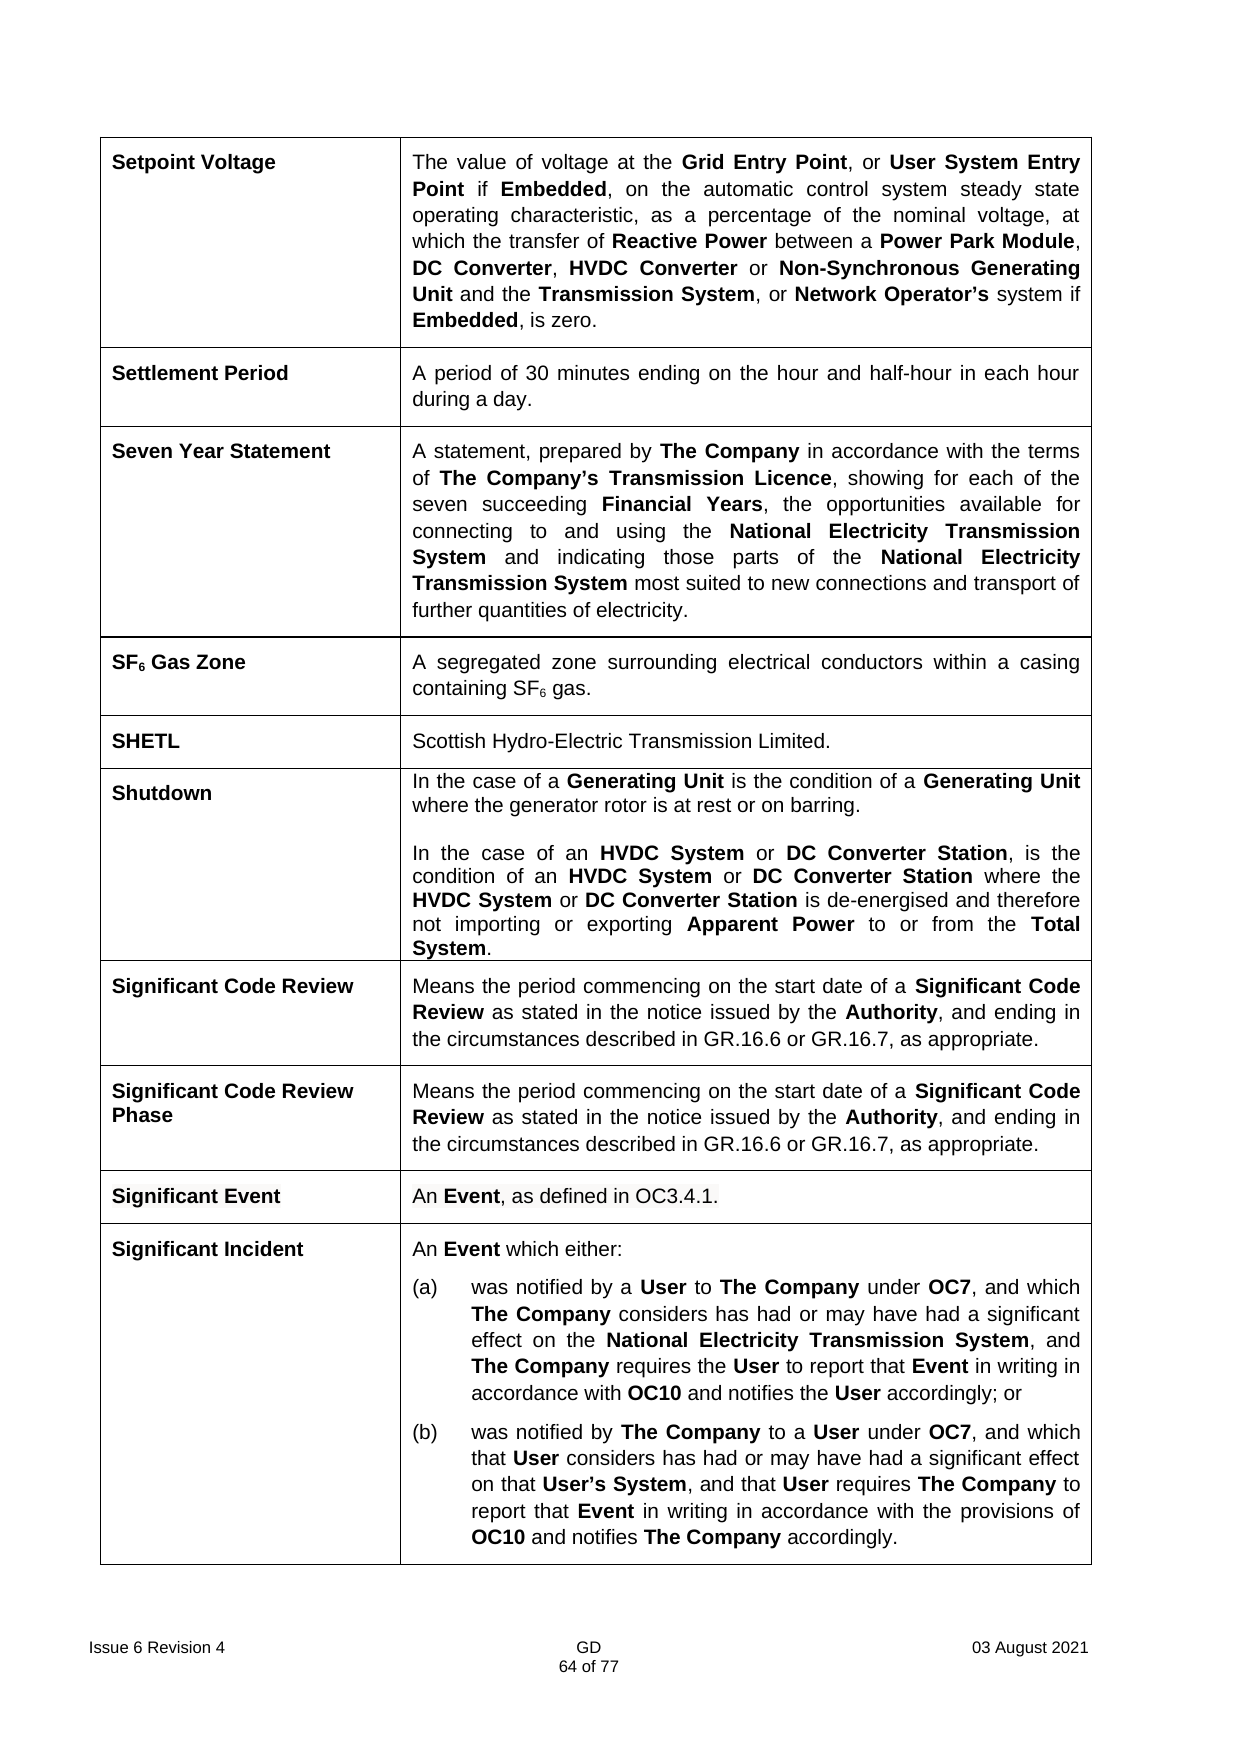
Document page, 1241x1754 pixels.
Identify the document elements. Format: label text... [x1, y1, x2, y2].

table_cell A period of 30 minutes ending on the hour and half-hour in each hour during a day. [401, 348, 1091, 426]
table_cell The value of voltage at the Grid Entry Point, or User System Entry Point if Embedded, on the automatic control system steady state operating characteristic, as a percentage of the nominal voltage, at which the transfer of Reactive Power between a Power Park Module, DC Converter, HVDC Converter or Non-Synchronous Generating Unit and the Transmission System, or Network Operator’s system if Embedded, is zero. [401, 138, 1091, 347]
table_cell Significant Event [101, 1171, 400, 1223]
table_cell Setpoint Voltage [101, 138, 400, 347]
table_cell Shutdown [101, 769, 400, 960]
table_cell SF6 Gas Zone [101, 638, 400, 715]
table_cell Means the period commencing on the start date of a Significant Code Review as stated in the notice issued by the Authority, and ending in the circumstances described in GR.16.6 or GR.16.7, as appropriate. [401, 1066, 1091, 1170]
table_cell Significant Code Review Phase [101, 1066, 400, 1170]
table_cell Settlement Period [101, 348, 400, 426]
table_cell Seven Year Statement [101, 427, 400, 636]
table_cell A statement, prepared by The Company in accordance with the terms of The Company’s Transmission Licence, showing for each of the seven succeeding Financial Years, the opportunities available for connecting to and using the National Electricity Transmission System and indicating those parts of the National Electricity Transmission System most suited to new connections and transport of further quantities of electricity. [401, 427, 1091, 636]
table_cell An Event which either: (a) was notified by a User to The Company under OC7, and which The Company considers has had or may have had a significant effect on the National Electricity Transmission System, and The Company requires the User to report that Event in writing in accordance with OC10 and notifies the User accordingly; or (b) was notified by The Company to a User under OC7, and which that User considers has had or may have had a significant effect on that User’s System, and that User requires The Company to report that Event in writing in accordance with the provisions of OC10 and notifies The Company accordingly. [401, 1224, 1091, 1564]
table_cell An Event, as defined in OC3.4.1. [401, 1171, 1091, 1223]
table_cell SHETL [101, 716, 400, 767]
table_cell Significant Incident [101, 1224, 400, 1564]
table_cell In the case of a Generating Unit is the condition of a Generating Unit where the generator rotor is at rest or on barring. In the case of an HVDC System or DC Converter Station, is the condition of an HVDC System or DC Converter Station where the HVDC System or DC Converter Station is de-energised and therefore not importing or exporting Apparent Power to or from the Total System. [401, 769, 1091, 960]
table_cell A segregated zone surrounding electrical conductors within a casing containing SF6 gas. [401, 638, 1091, 715]
table_cell Scottish Hydro-Electric Transmission Limited. [401, 716, 1091, 767]
table_cell Means the period commencing on the start date of a Significant Code Review as stated in the notice issued by the Authority, and ending in the circumstances described in GR.16.6 or GR.16.7, as appropriate. [401, 961, 1091, 1065]
table_cell Significant Code Review [101, 961, 400, 1065]
